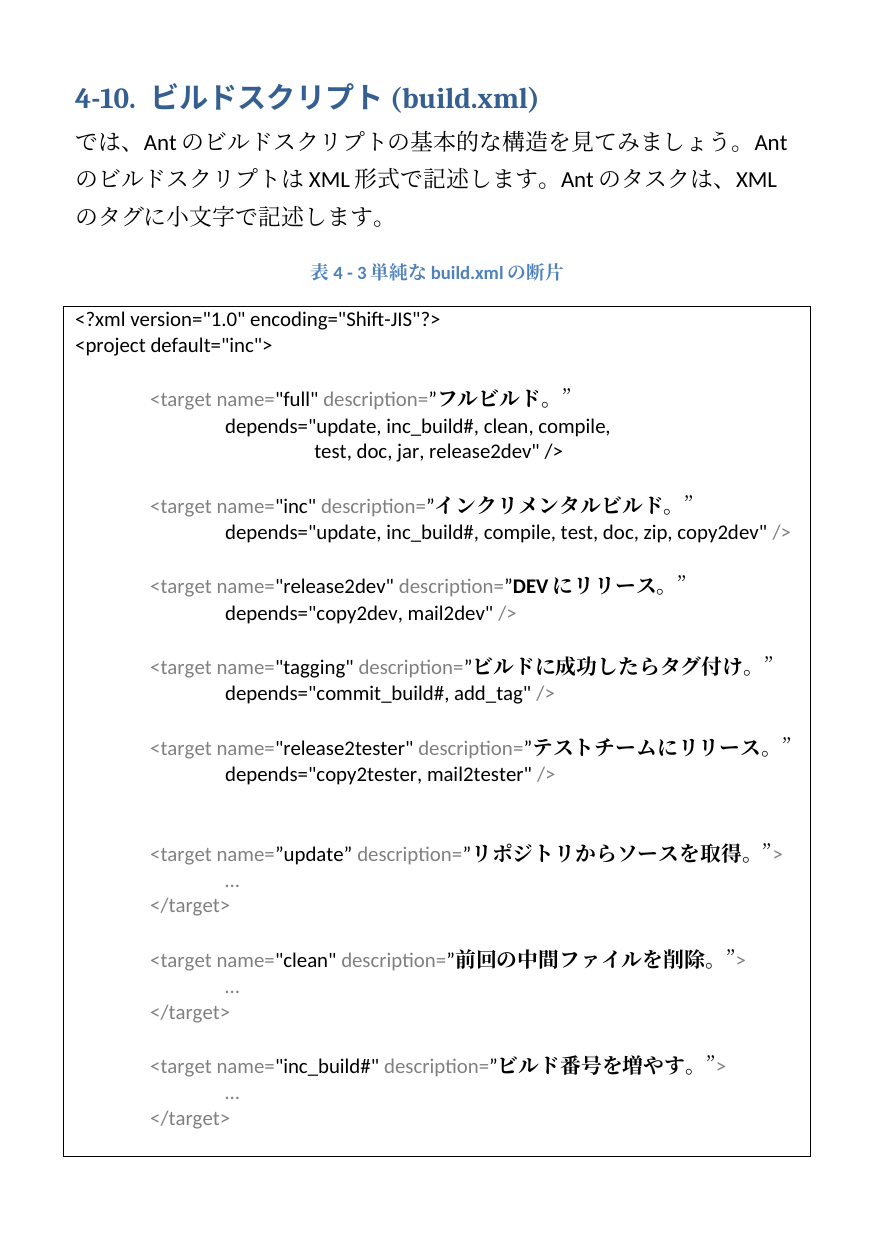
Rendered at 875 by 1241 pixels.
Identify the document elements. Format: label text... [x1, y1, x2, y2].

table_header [64, 307, 810, 1156]
subtitle ビルドスクリプト (build.xml) [75, 75, 799, 117]
text 表4 - 3 単純なbuild.xmlの断片 [75, 258, 799, 285]
text では、Antのビルドスクリプトの基本的な構造を見てみましょう。AntのビルドスクリプトはXML形式で記述します。Antのタスクは、XMLのタグに小文字で記述します。 [75, 123, 799, 232]
